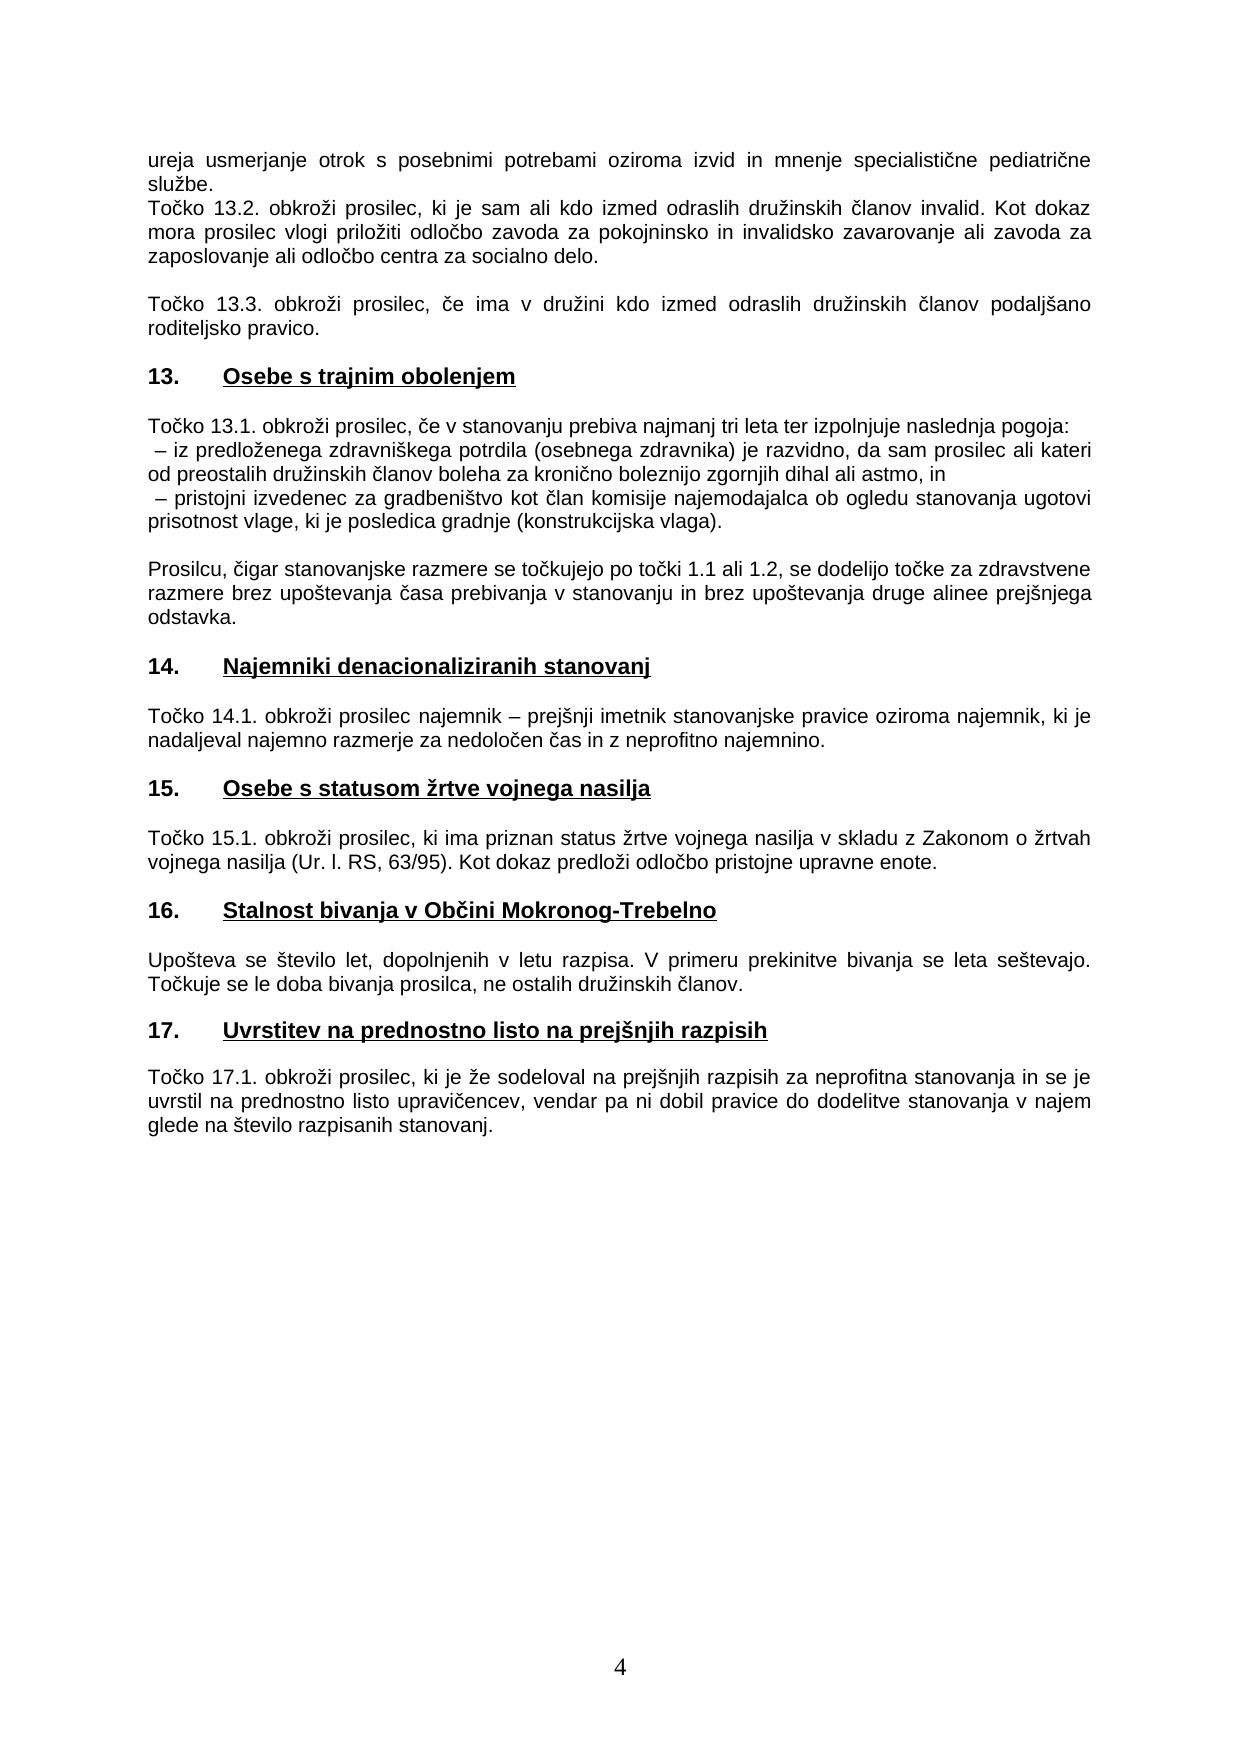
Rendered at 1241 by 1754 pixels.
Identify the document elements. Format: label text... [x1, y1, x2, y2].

text Upošteva se število let, dopolnjenih v letu razpisa. V primeru prekinitve bivanja se leta seštevajo. Točkuje se le doba bivanja prosilca, ne ostalih družinskih članov. [148, 948, 1093, 996]
text – pristojni izvedenec za gradbeništvo kot član komisije najemodajalca ob ogledu stanovanja ugotovi prisotnost vlage, ki je posledica gradnje (konstrukcijska vlaga). [148, 485, 1093, 533]
text Točko 13.3. obkroži prosilec, če ima v družini kdo izmed odraslih družinskih članov podaljšano roditeljsko pravico. [148, 291, 1093, 339]
text Točko 13.1. obkroži prosilec, če v stanovanju prebiva najmanj tri leta ter izpolnjuje naslednja pogoja: [148, 413, 1093, 437]
list Osebe s trajnim obolenjem [148, 363, 1093, 389]
list Stalnost bivanja v Občini Mokronog-Trebelno [148, 897, 1093, 924]
text Točko 13.2. obkroži prosilec, ki je sam ali kdo izmed odraslih družinskih članov invalid. Kot dokaz mora prosilec vlogi priložiti odločbo zavoda za pokojninsko in invalidsko zavarovanje ali zavoda za zaposlovanje ali odločbo centra za socialno delo. [148, 196, 1093, 267]
list Najemniki denacionaliziranih stanovanj [148, 653, 1093, 679]
text Točko 17.1. obkroži prosilec, ki je že sodeloval na prejšnjih razpisih za neprofitna stanovanja in se je uvrstil na prednostno listo upravičencev, vendar pa ni dobil pravice do dodelitve stanovanja v najem glede na število razpisanih stanovanj. [148, 1065, 1093, 1137]
text Točko 15.1. obkroži prosilec, ki ima priznan status žrtve vojnega nasilja v skladu z Zakonom o žrtvah vojnega nasilja (Ur. l. RS, 63/95). Kot dokaz predloži odločbo pristojne upravne enote. [148, 826, 1093, 873]
text Točko 14.1. obkroži prosilec najemnik – prejšnji imetnik stanovanjske pravice oziroma najemnik, ki je nadaljeval najemno razmerje za nedoločen čas in z neprofitno najemnino. [148, 703, 1093, 751]
text – iz predloženega zdravniškega potrdila (osebnega zdravnika) je razvidno, da sam prosilec ali kateri od preostalih družinskih članov boleha za kronično boleznijo zgornjih dihal ali astmo, in [148, 437, 1093, 485]
text Prosilcu, čigar stanovanjske razmere se točkujejo po točki 1.1 ali 1.2, se dodelijo točke za zdravstvene razmere brez upoštevanja časa prebivanja v stanovanju in brez upoštevanja druge alinee prejšnjega odstavka. [148, 557, 1093, 629]
list Uvrstitev na prednostno listo na prejšnjih razpisih [148, 1017, 1093, 1044]
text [148, 148, 1093, 196]
list Osebe s statusom žrtve vojnega nasilja [148, 775, 1093, 802]
